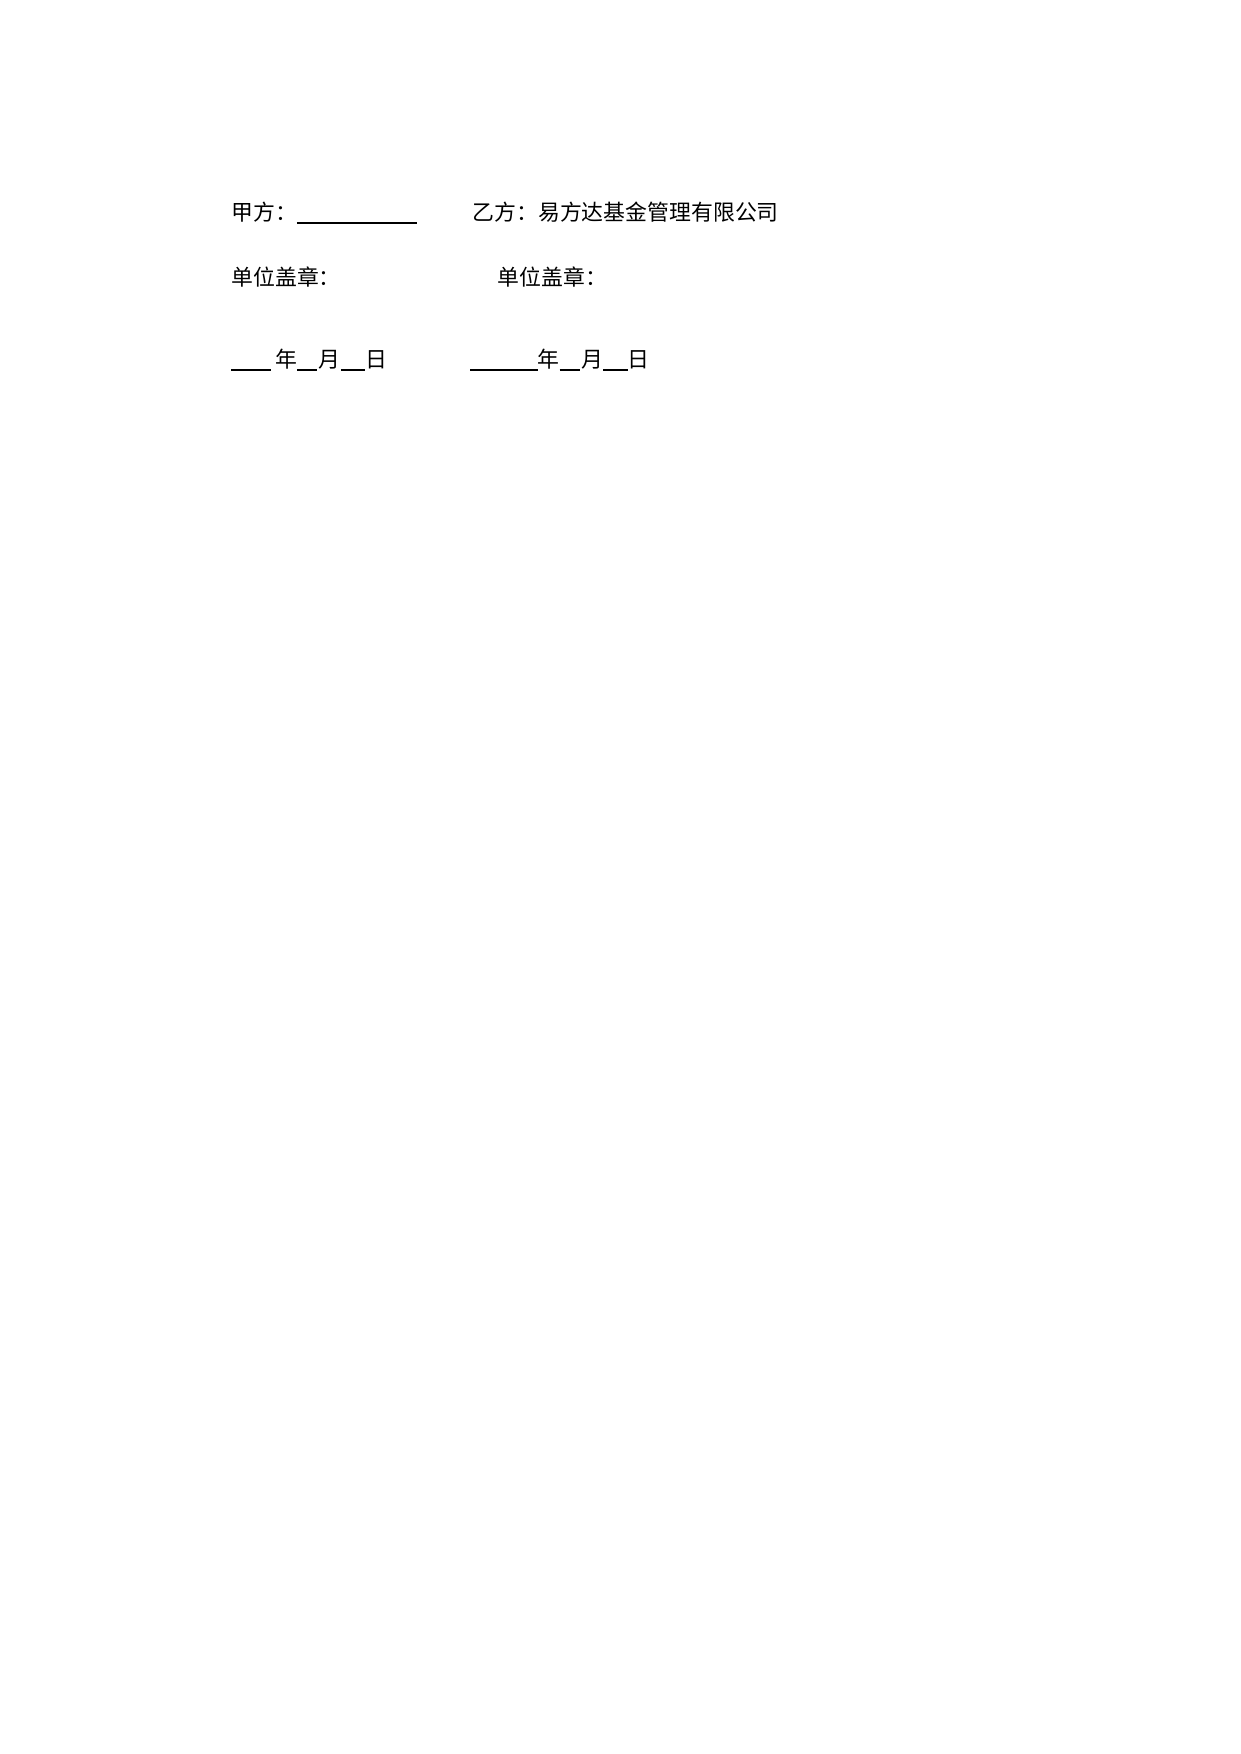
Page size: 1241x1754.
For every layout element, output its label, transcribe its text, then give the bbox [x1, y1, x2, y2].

text 单位盖章： 单位盖章： [187, 259, 1053, 292]
text 年 月 日 年 月 日 [187, 324, 1053, 389]
text 甲方： 乙方：易方达基金管理有限公司 [187, 194, 1053, 227]
